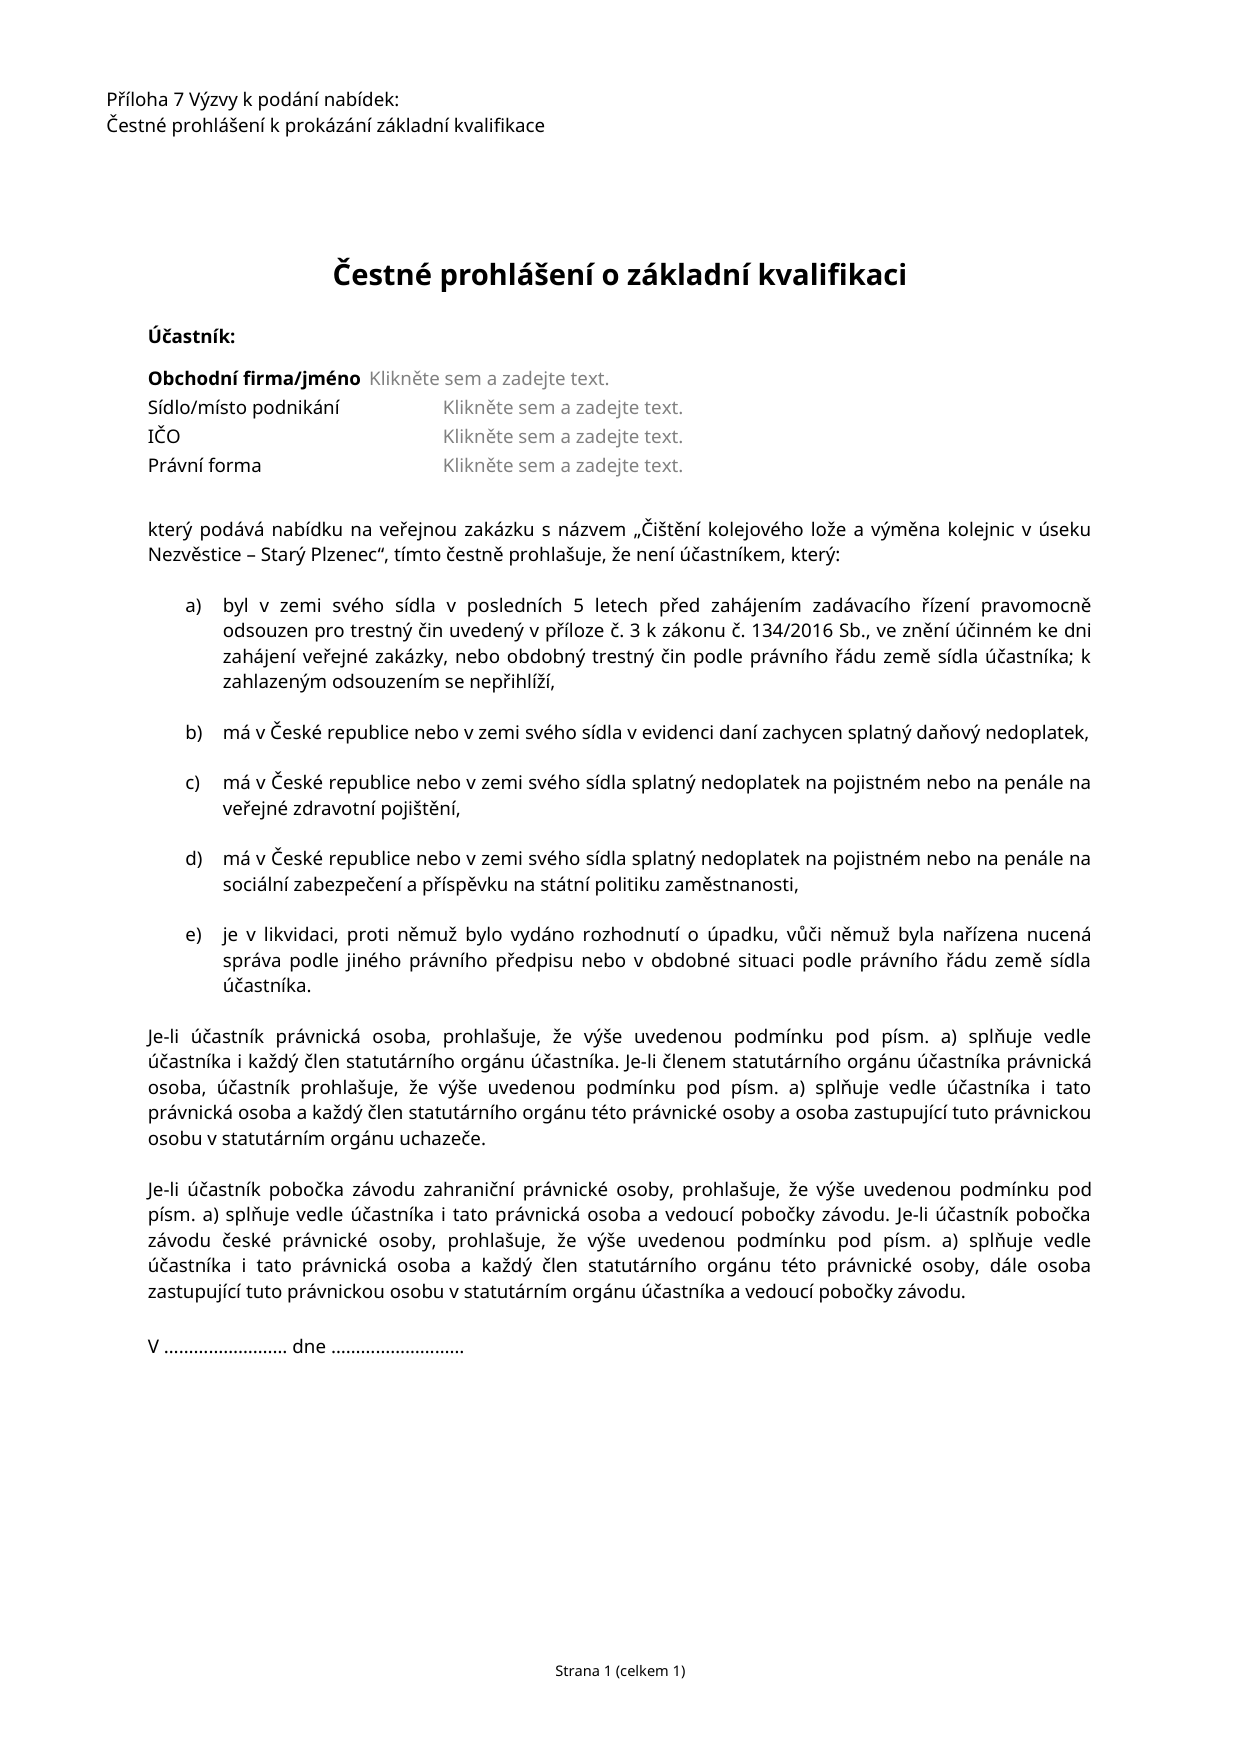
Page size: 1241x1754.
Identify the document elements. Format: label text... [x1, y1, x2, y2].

list má v České republice nebo v zemi svého sídla splatný nedoplatek na pojistném nebo na penále na veřejné zdravotní pojištění, [185, 769, 1093, 821]
title Čestné prohlášení o základní kvalifikaci [148, 254, 1093, 293]
text Je-li účastník právnická osoba, prohlašuje, že výše uvedenou podmínku pod písm. a) splňuje vedle účastníka i každý člen statutárního orgánu účastníka. Je-li členem statutárního orgánu účastníka právnická osoba, účastník prohlašuje, že výše uvedenou podmínku pod písm. a) splňuje vedle účastníka i tato právnická osoba a každý člen statutárního orgánu této právnické osoby a osoba zastupující tuto právnickou osobu v statutárním orgánu uchazeče. [148, 1023, 1093, 1151]
text V ………………….… dne ……………………… [148, 1329, 1092, 1358]
text Právní forma [148, 449, 1093, 478]
text Účastník: [148, 318, 1093, 349]
list byl v zemi svého sídla v posledních 5 letech před zahájením zadávacího řízení pravomocně odsouzen pro trestný čin uvedený v příloze č. 3 k zákonu č. 134/2016 Sb., ve znění účinném ke dni zahájení veřejné zakázky, nebo obdobný trestný čin podle právního řádu země sídla účastníka; k zahlazeným odsouzením se nepřihlíží, [185, 592, 1093, 694]
list je v likvidaci, proti němuž bylo vydáno rozhodnutí o úpadku, vůči němuž byla nařízena nucená správa podle jiného právního předpisu nebo v obdobné situaci podle právního řádu země sídla účastníka. [185, 922, 1093, 998]
text IČO [148, 420, 1093, 449]
text Je-li účastník pobočka závodu zahraniční právnické osoby, prohlašuje, že výše uvedenou podmínku pod písm. a) splňuje vedle účastníka i tato právnická osoba a vedoucí pobočky závodu. Je-li účastník pobočka závodu české právnické osoby, prohlašuje, že výše uvedenou podmínku pod písm. a) splňuje vedle účastníka i tato právnická osoba a každý člen statutárního orgánu této právnické osoby, dále osoba zastupující tuto právnickou osobu v statutárním orgánu účastníka a vedoucí pobočky závodu. [148, 1176, 1093, 1304]
list má v České republice nebo v zemi svého sídla splatný nedoplatek na pojistném nebo na penále na sociální zabezpečení a příspěvku na státní politiku zaměstnanosti, [185, 846, 1093, 897]
list má v České republice nebo v zemi svého sídla v evidenci daní zachycen splatný daňový nedoplatek, [185, 719, 1093, 744]
text Obchodní firma/jméno [148, 362, 1093, 391]
text který podává nabídku na veřejnou zakázku s názvem „Čištění kolejového lože a výměna kolejnic v úseku Nezvěstice – Starý Plzenec“, tímto čestně prohlašuje, že není účastníkem, který: [148, 516, 1093, 567]
text Sídlo/místo podnikání [148, 391, 1093, 420]
